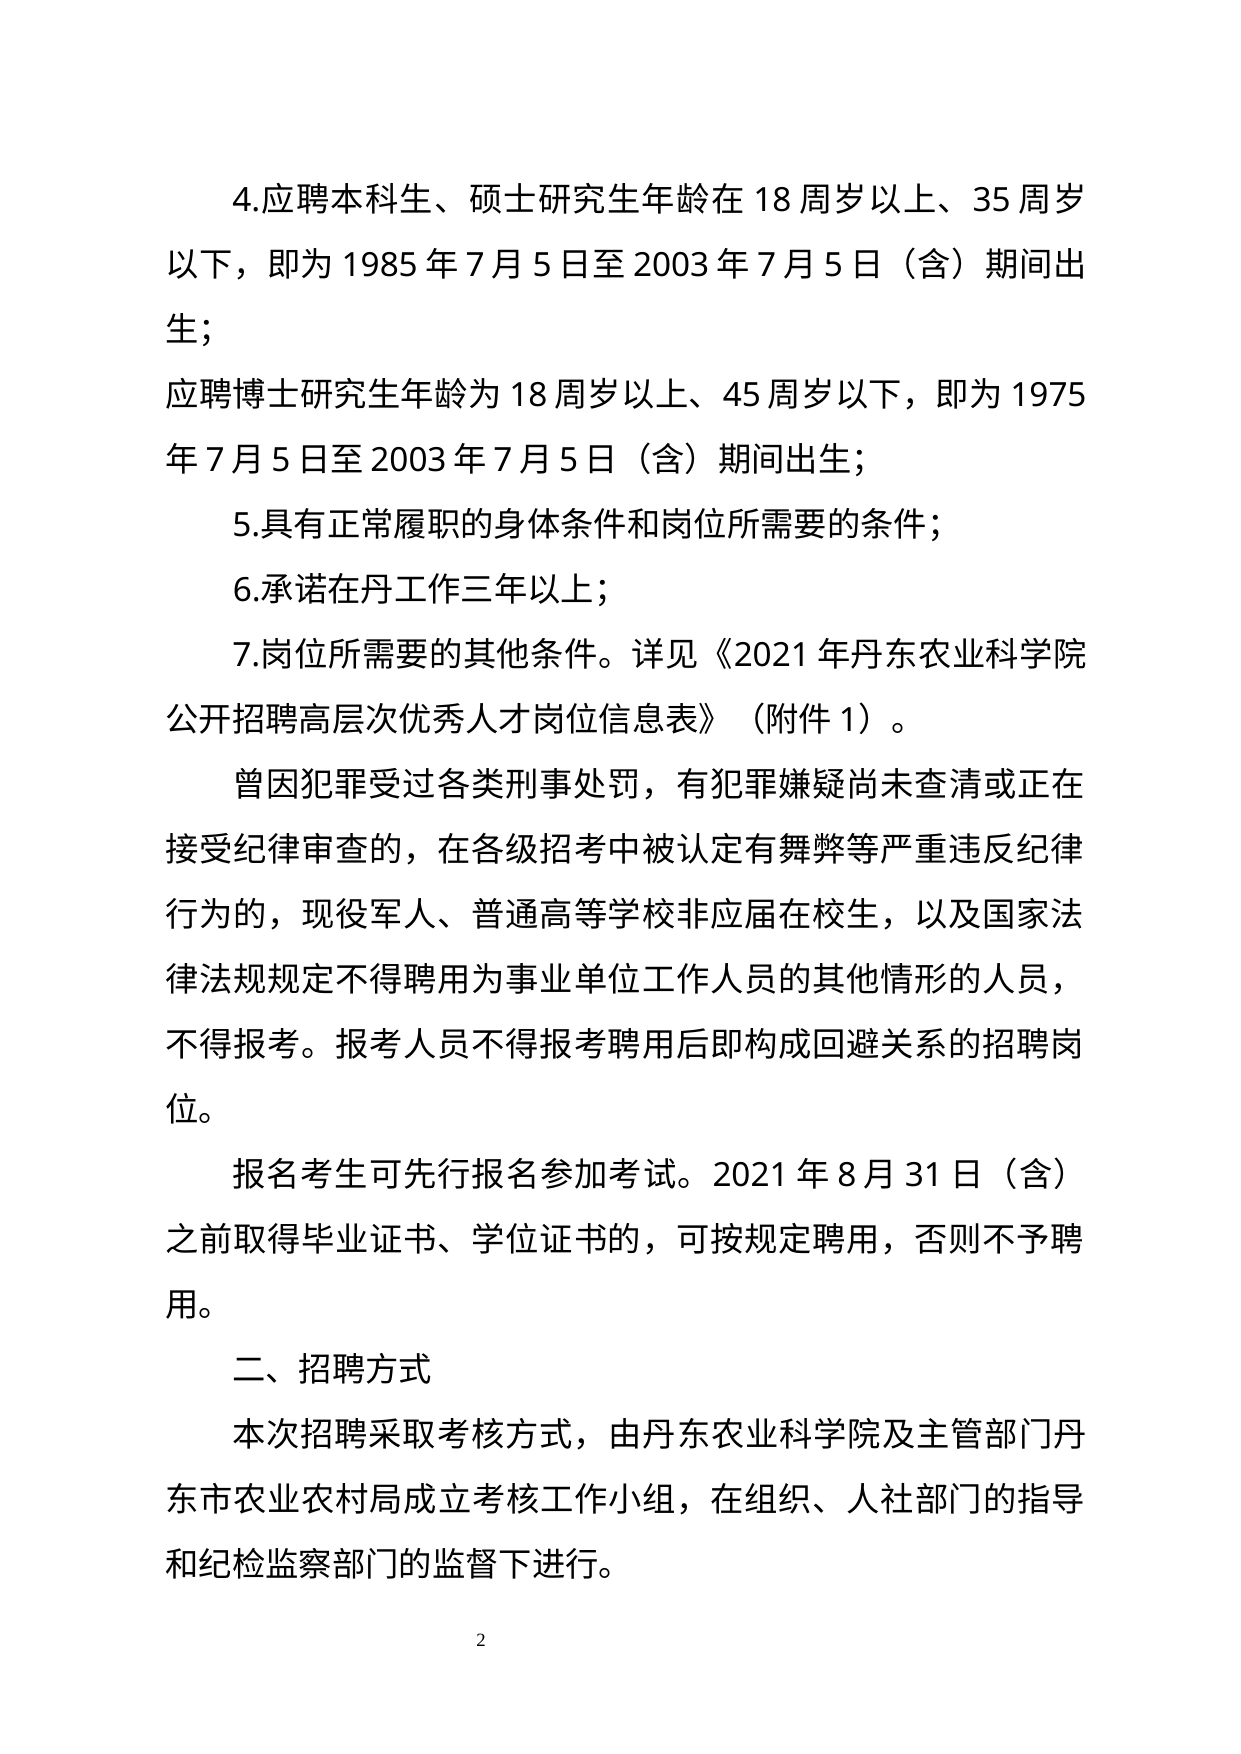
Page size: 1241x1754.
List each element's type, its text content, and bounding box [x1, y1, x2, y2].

text 曾因犯罪受过各类刑事处罚，有犯罪嫌疑尚未查清或正在接受纪律审查的，在各级招考中被认定有舞弊等严重违反纪律行为的，现役军人、普通高等学校非应届在校生，以及国家法律法规规定不得聘用为事业单位工作人员的其他情形的人员，不得报考。报考人员不得报考聘用后即构成回避关系的招聘岗位。 [165, 750, 1087, 1140]
text 6.承诺在丹工作三年以上； [165, 555, 1087, 620]
text 应聘博士研究生年龄为18周岁以上、45周岁以下，即为1975年7月5日至2003年7月5日（含）期间出生； [165, 360, 1087, 490]
text 报名考生可先行报名参加考试。2021年8月31日（含）之前取得毕业证书、学位证书的，可按规定聘用，否则不予聘用。 [165, 1140, 1087, 1335]
text 二、招聘方式 [165, 1335, 1087, 1400]
text 5.具有正常履职的身体条件和岗位所需要的条件； [165, 490, 1087, 555]
text 7.岗位所需要的其他条件。详见《2021年丹东农业科学院公开招聘高层次优秀人才岗位信息表》（附件1）。 [165, 620, 1087, 750]
text 4.应聘本科生、硕士研究生年龄在18周岁以上、35周岁以下，即为1985年7月5日至2003年7月5日（含）期间出生； [165, 165, 1087, 360]
text 本次招聘采取考核方式，由丹东农业科学院及主管部门丹东市农业农村局成立考核工作小组，在组织、人社部门的指导和纪检监察部门的监督下进行。 [165, 1400, 1087, 1595]
